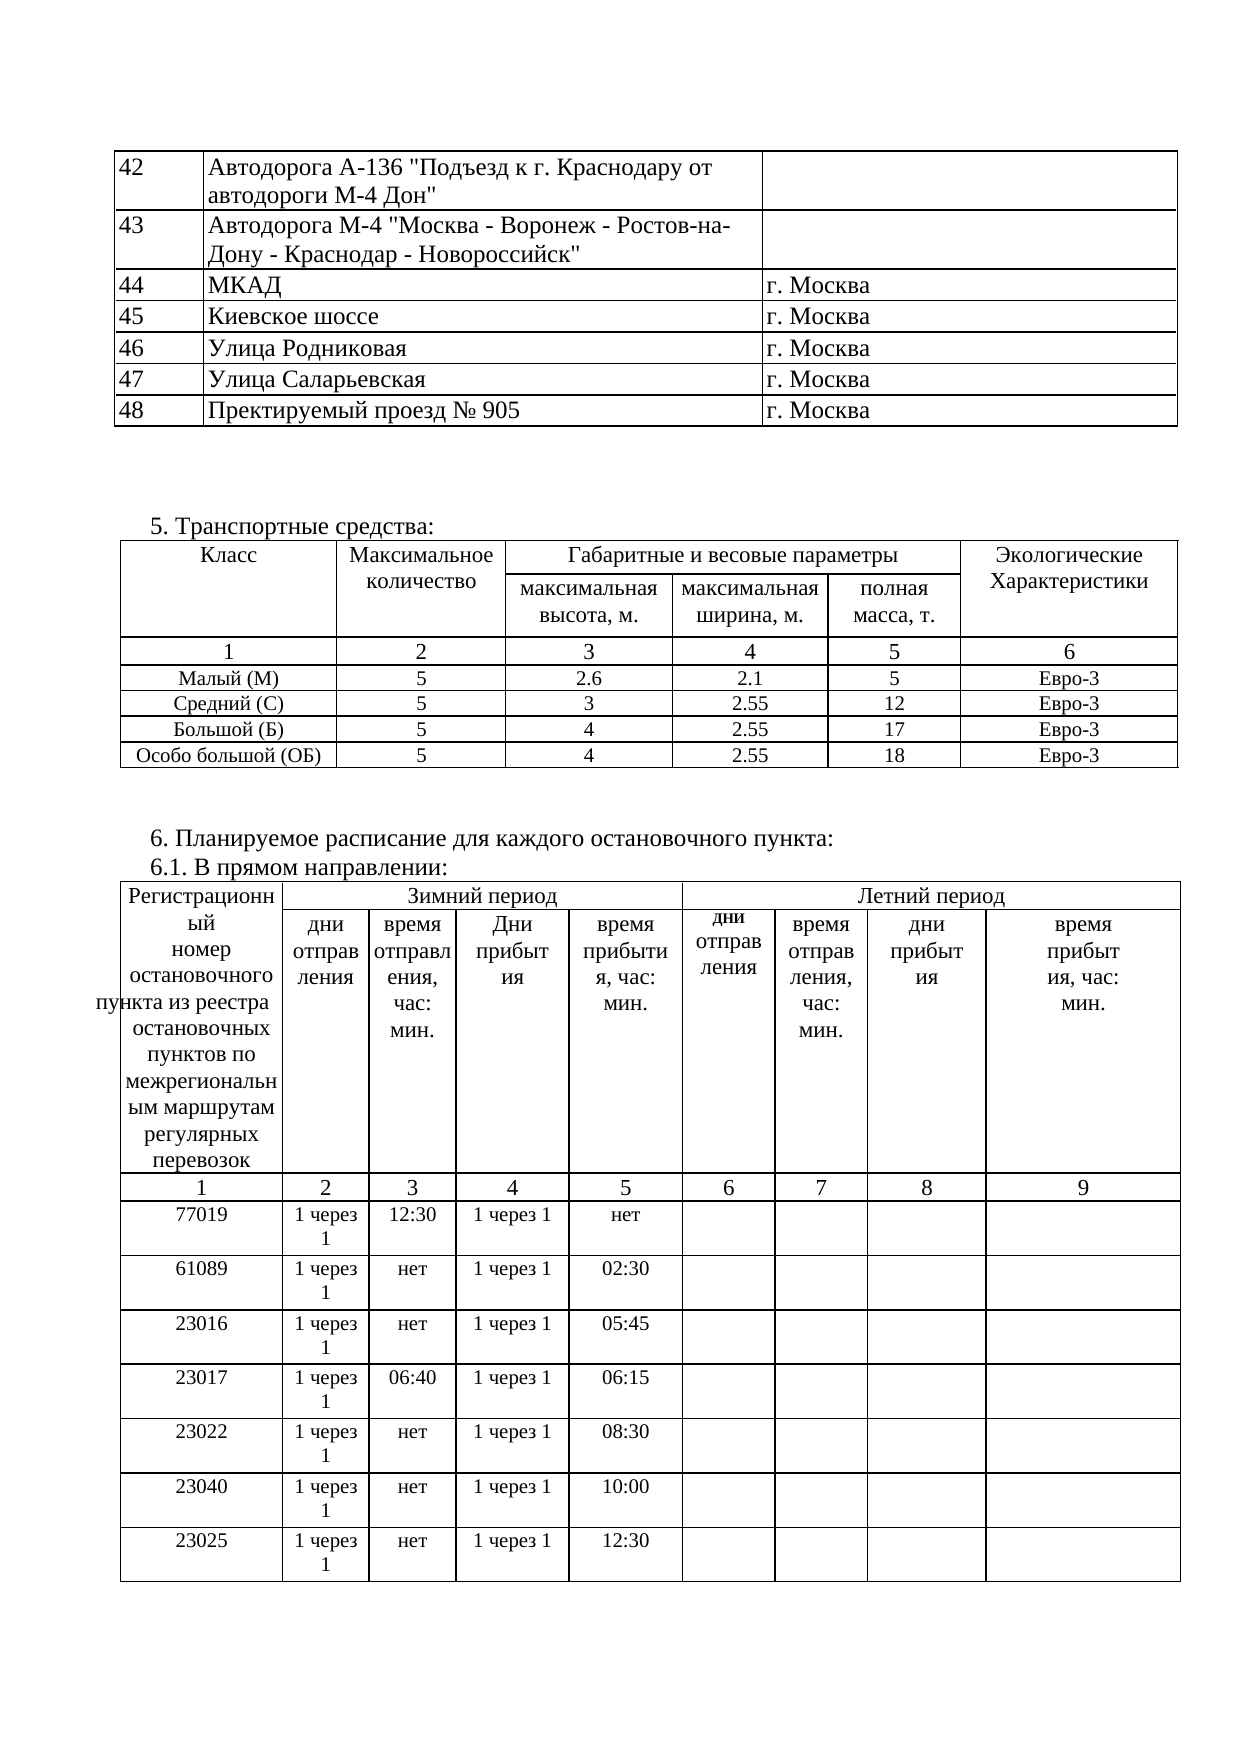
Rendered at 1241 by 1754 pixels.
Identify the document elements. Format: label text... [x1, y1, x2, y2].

table_cell [776, 1528, 867, 1581]
table_cell максимальная ширина, м. [673, 575, 827, 636]
table_cell нет [370, 1311, 455, 1363]
table_cell 1 через 1 [457, 1256, 568, 1309]
table_cell 1 [121, 1174, 282, 1200]
table_cell г. Москва [763, 300, 1177, 331]
table_cell 3 [506, 691, 672, 715]
table_cell [868, 1256, 985, 1309]
table_header Максимальное количество [337, 541, 505, 636]
table_cell 48 [115, 395, 203, 425]
table_cell полная масса, т. [829, 575, 960, 636]
table_cell дни отправ ления [283, 910, 368, 1172]
table_cell 4 [506, 743, 672, 767]
table_cell нет [370, 1256, 455, 1309]
table_cell [683, 1365, 774, 1418]
table_cell 1 через 1 [457, 1202, 568, 1254]
table_header Летний период [683, 882, 1180, 909]
table_cell [987, 1311, 1180, 1363]
table_cell 42 [115, 152, 203, 209]
table_cell Киевское шоссе [204, 301, 762, 331]
table_cell нет [570, 1202, 682, 1254]
table_cell Евро-3 [961, 666, 1177, 690]
table_cell 6 [961, 638, 1177, 664]
table_cell нет [370, 1528, 455, 1581]
table_cell [987, 1474, 1180, 1526]
table_cell 1 через 1 [283, 1365, 368, 1418]
table_cell время прибыти я, час: мин. [570, 910, 682, 1172]
table_cell 2.1 [673, 666, 827, 690]
table_cell [683, 1528, 774, 1581]
table_cell 5 [570, 1174, 682, 1200]
table_cell [987, 1256, 1180, 1309]
table_cell [868, 1474, 985, 1526]
table_header Габаритные и весовые параметры [506, 541, 960, 573]
table_cell [987, 1419, 1180, 1472]
table_cell 2 [337, 638, 505, 664]
table_cell дни прибыт ия [868, 910, 985, 1172]
table_cell 4 [506, 717, 672, 741]
table_cell 1 через 1 [457, 1419, 568, 1472]
table_cell 46 [115, 332, 203, 362]
table_cell 12:30 [370, 1202, 455, 1254]
table_cell 5 [337, 717, 505, 741]
table_cell 05:45 [570, 1311, 682, 1363]
table_cell Пректируемый проезд № 905 [204, 396, 762, 425]
table_cell 9 [987, 1174, 1180, 1200]
table_cell 1 через 1 [457, 1311, 568, 1363]
table_cell нет [370, 1419, 455, 1472]
table_cell 1 через 1 [457, 1474, 568, 1526]
table_cell Большой (Б) [121, 717, 336, 741]
table_cell 8 [868, 1174, 985, 1200]
table_cell 1 через 1 [283, 1474, 368, 1526]
table_cell [776, 1365, 867, 1418]
text 6.1. В прямом направлении: [150, 852, 1090, 881]
table_cell [683, 1474, 774, 1526]
table_cell 23016 [121, 1311, 282, 1363]
table_cell [776, 1202, 867, 1254]
table_cell 44 [115, 269, 203, 299]
table_cell [763, 152, 1177, 209]
table_cell 5 [829, 666, 960, 690]
table_cell 3 [506, 638, 672, 664]
table_cell Улица Родниковая [204, 333, 762, 362]
table_cell г. Москва [763, 268, 1177, 299]
table_cell [868, 1528, 985, 1581]
table_cell МКАД [204, 270, 762, 299]
table_cell 08:30 [570, 1419, 682, 1472]
table_cell [987, 1365, 1180, 1418]
table_cell 2.55 [673, 691, 827, 715]
table_cell 45 [115, 301, 203, 331]
table_cell Автодорога М-4 "Москва - Воронеж - Ростов-на-Дону - Краснодар - Новороссийск" [204, 211, 762, 268]
table_cell 1 [121, 638, 336, 664]
table_cell 1 через 1 [457, 1365, 568, 1418]
table_cell время отправ ления, час: мин. [776, 910, 867, 1172]
table_cell 1 через 1 [283, 1311, 368, 1363]
table_cell 1 через 1 [283, 1256, 368, 1309]
table_cell Евро-3 [961, 743, 1177, 767]
table_header Класс [121, 541, 336, 636]
table_cell 6 [683, 1174, 774, 1200]
table_cell 5 [337, 666, 505, 690]
table_cell 2.6 [506, 666, 672, 690]
table_cell 2.55 [673, 743, 827, 767]
table_cell 18 [829, 743, 960, 767]
table_cell 06:15 [570, 1365, 682, 1418]
table_cell 1 через 1 [283, 1528, 368, 1581]
table_cell Евро-3 [961, 717, 1177, 741]
table_cell 23017 [121, 1365, 282, 1418]
table_cell 5 [337, 743, 505, 767]
table_cell 17 [829, 717, 960, 741]
table_cell 06:40 [370, 1365, 455, 1418]
table_cell 23025 [121, 1528, 282, 1581]
table_cell 12 [829, 691, 960, 715]
table_cell г. Москва [763, 394, 1177, 425]
table_cell [776, 1474, 867, 1526]
table_cell [683, 1311, 774, 1363]
table_cell 02:30 [570, 1256, 682, 1309]
table_cell Особо большой (ОБ) [121, 743, 336, 767]
table_cell [683, 1202, 774, 1254]
table_cell 1 через 1 [283, 1419, 368, 1472]
table_cell Улица Саларьевская [204, 364, 762, 394]
table_cell 4 [673, 638, 827, 664]
table_cell Евро-3 [961, 691, 1177, 715]
table_cell [987, 1202, 1180, 1254]
table_cell Малый (М) [121, 666, 336, 690]
table_cell 5 [829, 638, 960, 664]
table_cell 2.55 [673, 717, 827, 741]
table_cell г. Москва [763, 331, 1177, 362]
table_cell 47 [115, 364, 203, 394]
table_cell 23040 [121, 1474, 282, 1526]
table_cell [868, 1419, 985, 1472]
table_cell 5 [337, 691, 505, 715]
table_header Регистрационный номер остановочного пункта из реестра остановочных пунктов по межрегиональным маршрутам регулярных перевозок [121, 882, 282, 1172]
table_cell [683, 1256, 774, 1309]
table_cell время отправл ения, час: мин. [370, 910, 455, 1172]
table_cell 2 [283, 1174, 368, 1200]
table_cell время прибыт ия, час: мин. [987, 910, 1180, 1172]
table_cell 1 через 1 [283, 1202, 368, 1254]
table_cell нет [370, 1474, 455, 1526]
table_cell максимальная высота, м. [506, 575, 672, 636]
table_cell 10:00 [570, 1474, 682, 1526]
table_cell 12:30 [570, 1528, 682, 1581]
table_cell [763, 209, 1177, 268]
table_cell [683, 1419, 774, 1472]
table_cell 23022 [121, 1419, 282, 1472]
table_cell [868, 1202, 985, 1254]
table_cell [868, 1311, 985, 1363]
table_cell ДНИ отправ ления [683, 910, 774, 1172]
text 5. Транспортные средства: [150, 511, 1090, 539]
table_cell 77019 [121, 1202, 282, 1254]
table_cell [776, 1419, 867, 1472]
table_cell [776, 1311, 867, 1363]
table_cell 43 [115, 210, 203, 268]
table_cell 3 [370, 1174, 455, 1200]
table_cell г. Москва [763, 363, 1177, 394]
table_cell 4 [457, 1174, 568, 1200]
table_cell 61089 [121, 1256, 282, 1309]
table_cell Автодорога А-136 "Подъезд к г. Краснодару от автодороги М-4 Дон" [204, 152, 762, 209]
table_cell 7 [776, 1174, 867, 1200]
table_cell 1 через 1 [457, 1528, 568, 1581]
table_cell [776, 1256, 867, 1309]
table_header Экологические Характеристики [961, 541, 1177, 636]
table_cell [868, 1365, 985, 1418]
table_cell [987, 1528, 1180, 1581]
text 6. Планируемое расписание для каждого остановочного пункта: [150, 823, 1090, 852]
table_cell Дни прибыт ия [457, 910, 568, 1172]
table_header Зимний период [283, 882, 682, 909]
table_cell Средний (С) [121, 691, 336, 715]
